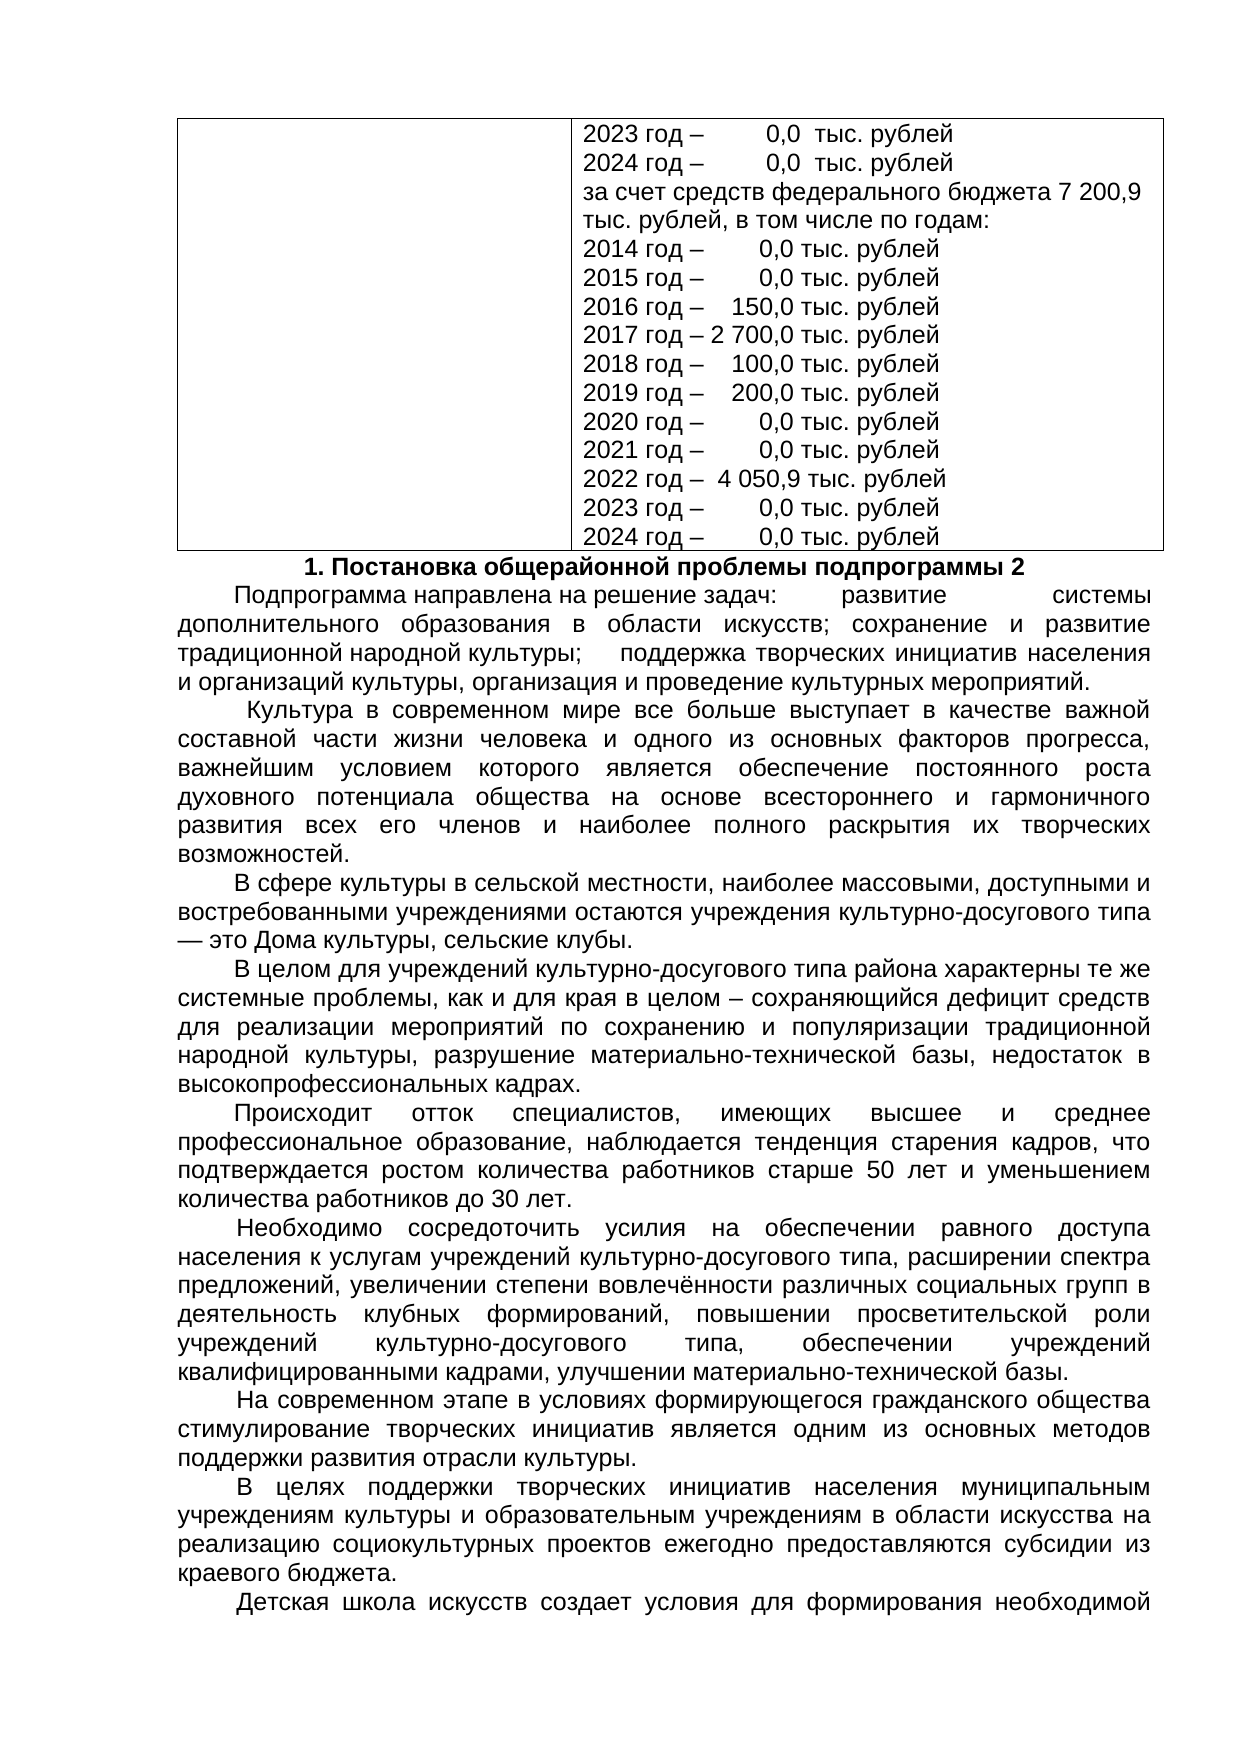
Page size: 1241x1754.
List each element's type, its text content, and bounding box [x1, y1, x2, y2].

text Необходимо сосредоточить усилия на обеспечении равного доступа населения к услугам учреждений культурно-досугового типа, расширении спектра предложений, увеличении степени вовлечённости различных социальных групп в деятельность клубных формирований, повышении просветительской роли учреждений культурно-досугового типа, обеспечении учреждений квалифицированными кадрами, улучшении материально-технической базы. [177, 1213, 1152, 1385]
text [177, 1586, 1152, 1615]
text Происходит отток специалистов, имеющих высшее и среднее профессиональное образование, наблюдается тенденция старения кадров, что подтверждается ростом количества работников старше 50 лет и уменьшением количества работников до 30 лет. [177, 1098, 1152, 1213]
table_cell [572, 119, 1163, 550]
text На современном этапе в условиях формирующегося гражданского общества стимулирование творческих инициатив является одним из основных методов поддержки развития отрасли культуры. [177, 1385, 1152, 1471]
text Культура в современном мире все больше выступает в качестве важной составной части жизни человека и одного из основных факторов прогресса, важнейшим условием которого является обеспечение постоянного роста духовного потенциала общества на основе всестороннего и гармоничного развития всех его членов и наиболее полного раскрытия их творческих возможностей. [177, 695, 1152, 868]
text В целом для учреждений культурно-досугового типа района характерны те же системные проблемы, как и для края в целом – сохраняющийся дефицит средств для реализации мероприятий по сохранению и популяризации традиционной народной культуры, разрушение материально-технической базы, недостаток в высокопрофессиональных кадрах. [177, 954, 1152, 1098]
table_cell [178, 119, 571, 550]
text 1. Постановка общерайонной проблемы подпрограммы 2 [177, 551, 1152, 580]
text В сфере культуры в сельской местности, наиболее массовыми, доступными и востребованными учреждениями остаются учреждения культурно-досугового типа — это Дома культуры, сельские клубы. [177, 868, 1152, 954]
text Подпрограмма направлена на решение задач: развитие системы дополнительного образования в области искусств; сохранение и развитие традиционной народной культуры; поддержка творческих инициатив населения и организаций культуры, организация и проведение культурных мероприятий. [177, 580, 1152, 695]
text В целях поддержки творческих инициатив населения муниципальным учреждениям культуры и образовательным учреждениям в области искусства на реализацию социокультурных проектов ежегодно предоставляются субсидии из краевого бюджета. [177, 1471, 1152, 1586]
